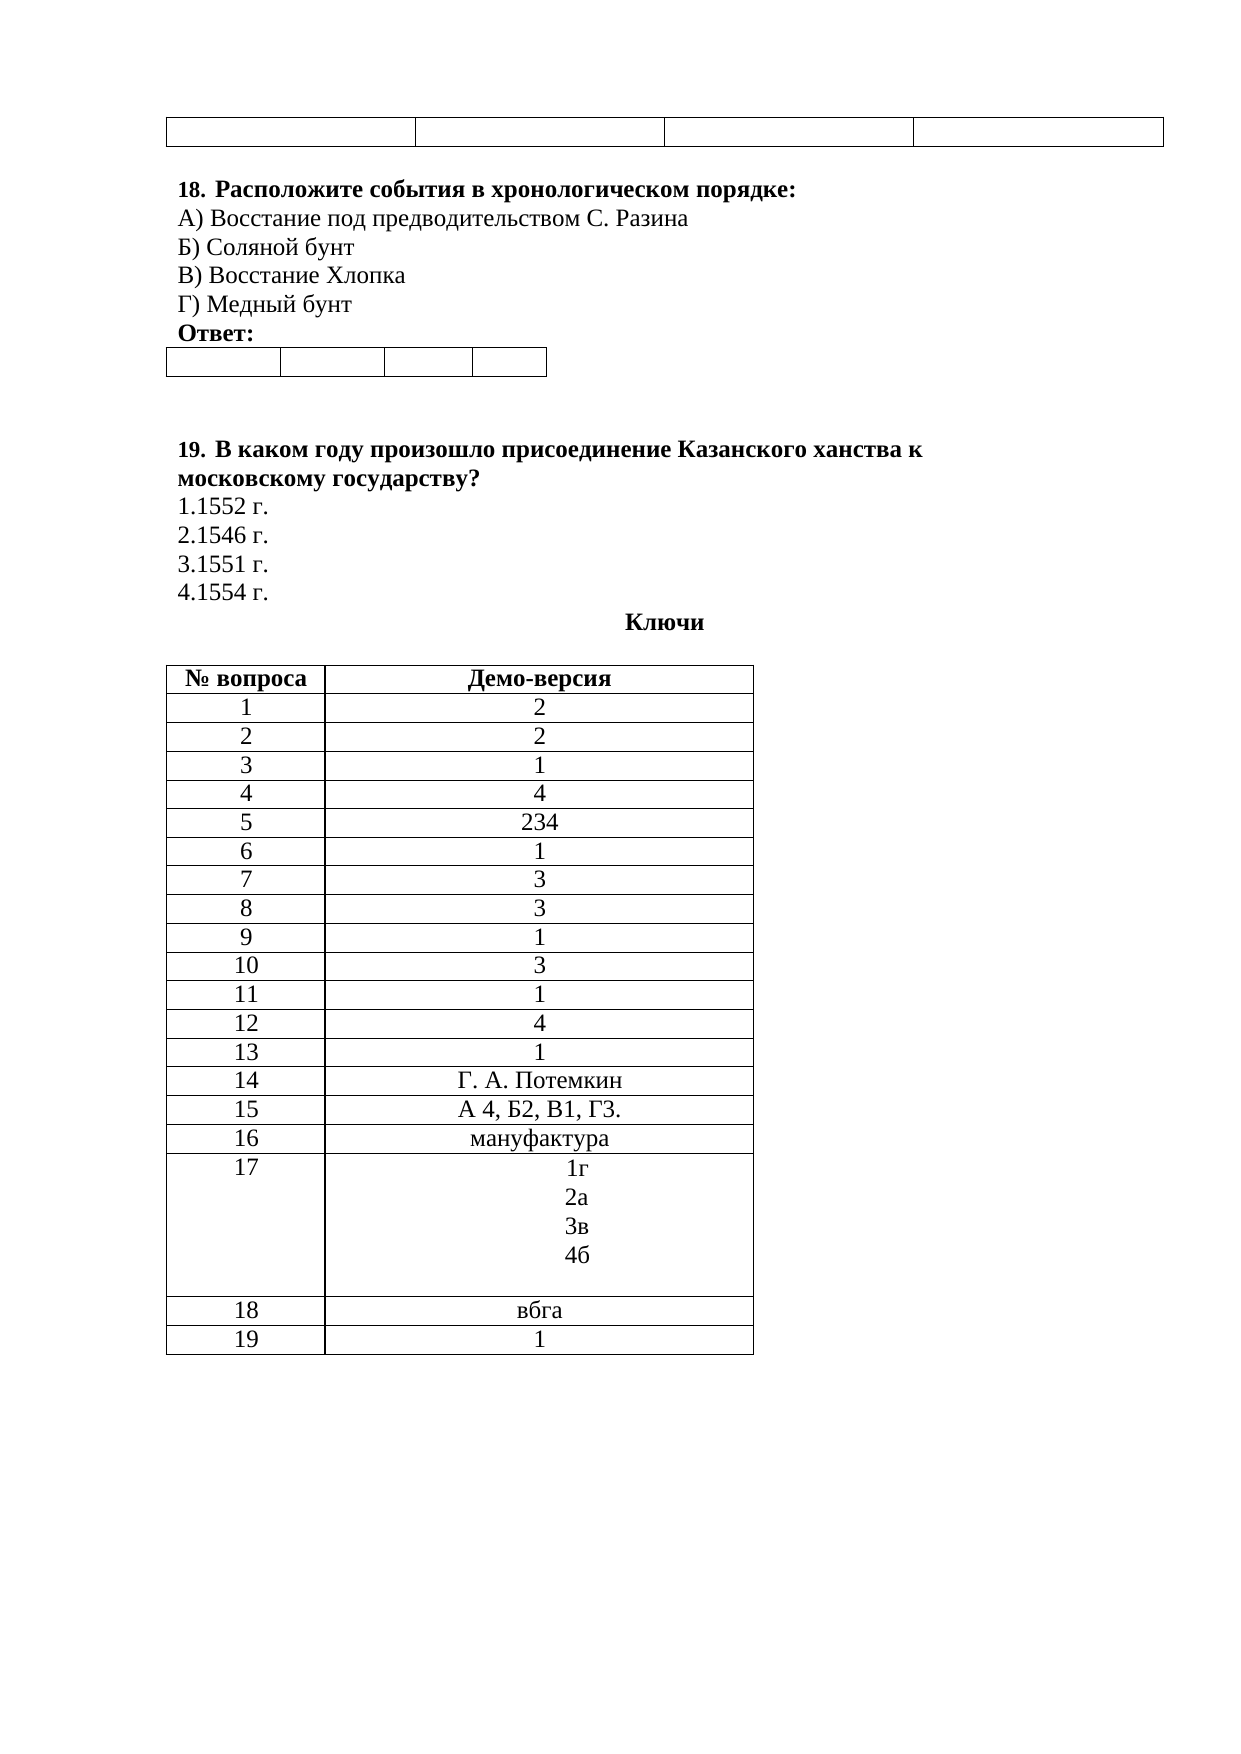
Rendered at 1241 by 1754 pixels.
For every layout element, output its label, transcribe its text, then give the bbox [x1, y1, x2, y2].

table_cell 19 [167, 1326, 324, 1353]
table_cell 4 [326, 1010, 753, 1038]
text 3.1551 г. [177, 549, 1238, 577]
table_header [281, 348, 384, 376]
table_header [385, 348, 472, 376]
table_cell 2 [167, 723, 324, 751]
table_cell 1 [326, 1039, 753, 1066]
subtitle Ответ: [177, 318, 1238, 347]
table_cell 2 [326, 694, 753, 722]
text 1.1552 г. [177, 492, 1238, 520]
table_cell 1 [326, 981, 753, 1009]
table_cell 9 [167, 924, 324, 952]
table_cell 1 [326, 924, 753, 952]
table_cell 3 [326, 895, 753, 923]
table_cell 10 [167, 953, 324, 980]
subtitle Расположите события в хронологическом порядке: [177, 174, 1238, 203]
table_header [473, 348, 546, 376]
table_header Демо-версия [326, 666, 753, 693]
table_cell 4 [326, 781, 753, 808]
table_cell 3 [326, 866, 753, 894]
table_header [665, 118, 913, 146]
table_cell 7 [167, 866, 324, 894]
list В каком году произошло присоединение Казанского ханства к московскому государству? [177, 434, 1078, 492]
table_cell 3 [167, 752, 324, 779]
table_cell вбга [326, 1297, 753, 1325]
table_cell 5 [167, 809, 324, 837]
table_cell 14 [167, 1067, 324, 1095]
table_cell 15 [167, 1096, 324, 1123]
table_cell А 4, Б2, В1, Г3. [326, 1096, 753, 1123]
table_cell 17 [167, 1154, 324, 1296]
table_cell 234 [326, 809, 753, 837]
table_header [167, 348, 280, 376]
subtitle Ключи [591, 607, 738, 635]
text 4.1554 г. [177, 577, 1238, 606]
table_cell 2 [326, 723, 753, 751]
table_header № вопроса [167, 666, 324, 693]
table_cell 1 [326, 752, 753, 779]
table_cell 16 [167, 1125, 324, 1152]
table_cell 4 [167, 781, 324, 808]
table_cell мануфактура [326, 1125, 753, 1152]
table_cell 11 [167, 981, 324, 1009]
table_cell 3 [326, 953, 753, 980]
table_cell 8 [167, 895, 324, 923]
table_cell 1 [326, 838, 753, 865]
table_cell 1г 2а 3в 4б [326, 1154, 753, 1296]
table_cell 12 [167, 1010, 324, 1038]
table_header [167, 118, 415, 146]
table_header [914, 118, 1163, 146]
text 2.1546 г. [177, 520, 1238, 549]
table_cell 1 [167, 694, 324, 722]
table_cell Г. А. Потемкин [326, 1067, 753, 1095]
table_header [416, 118, 664, 146]
table_cell 1 [326, 1326, 753, 1353]
table_cell 18 [167, 1297, 324, 1325]
text А) Восстание под предводительством С. Разина Б) Соляной бунт [177, 203, 690, 260]
text В) Восстание Хлопка Г) Медный бунт [177, 260, 407, 318]
table_cell 6 [167, 838, 324, 865]
table_cell 13 [167, 1039, 324, 1066]
